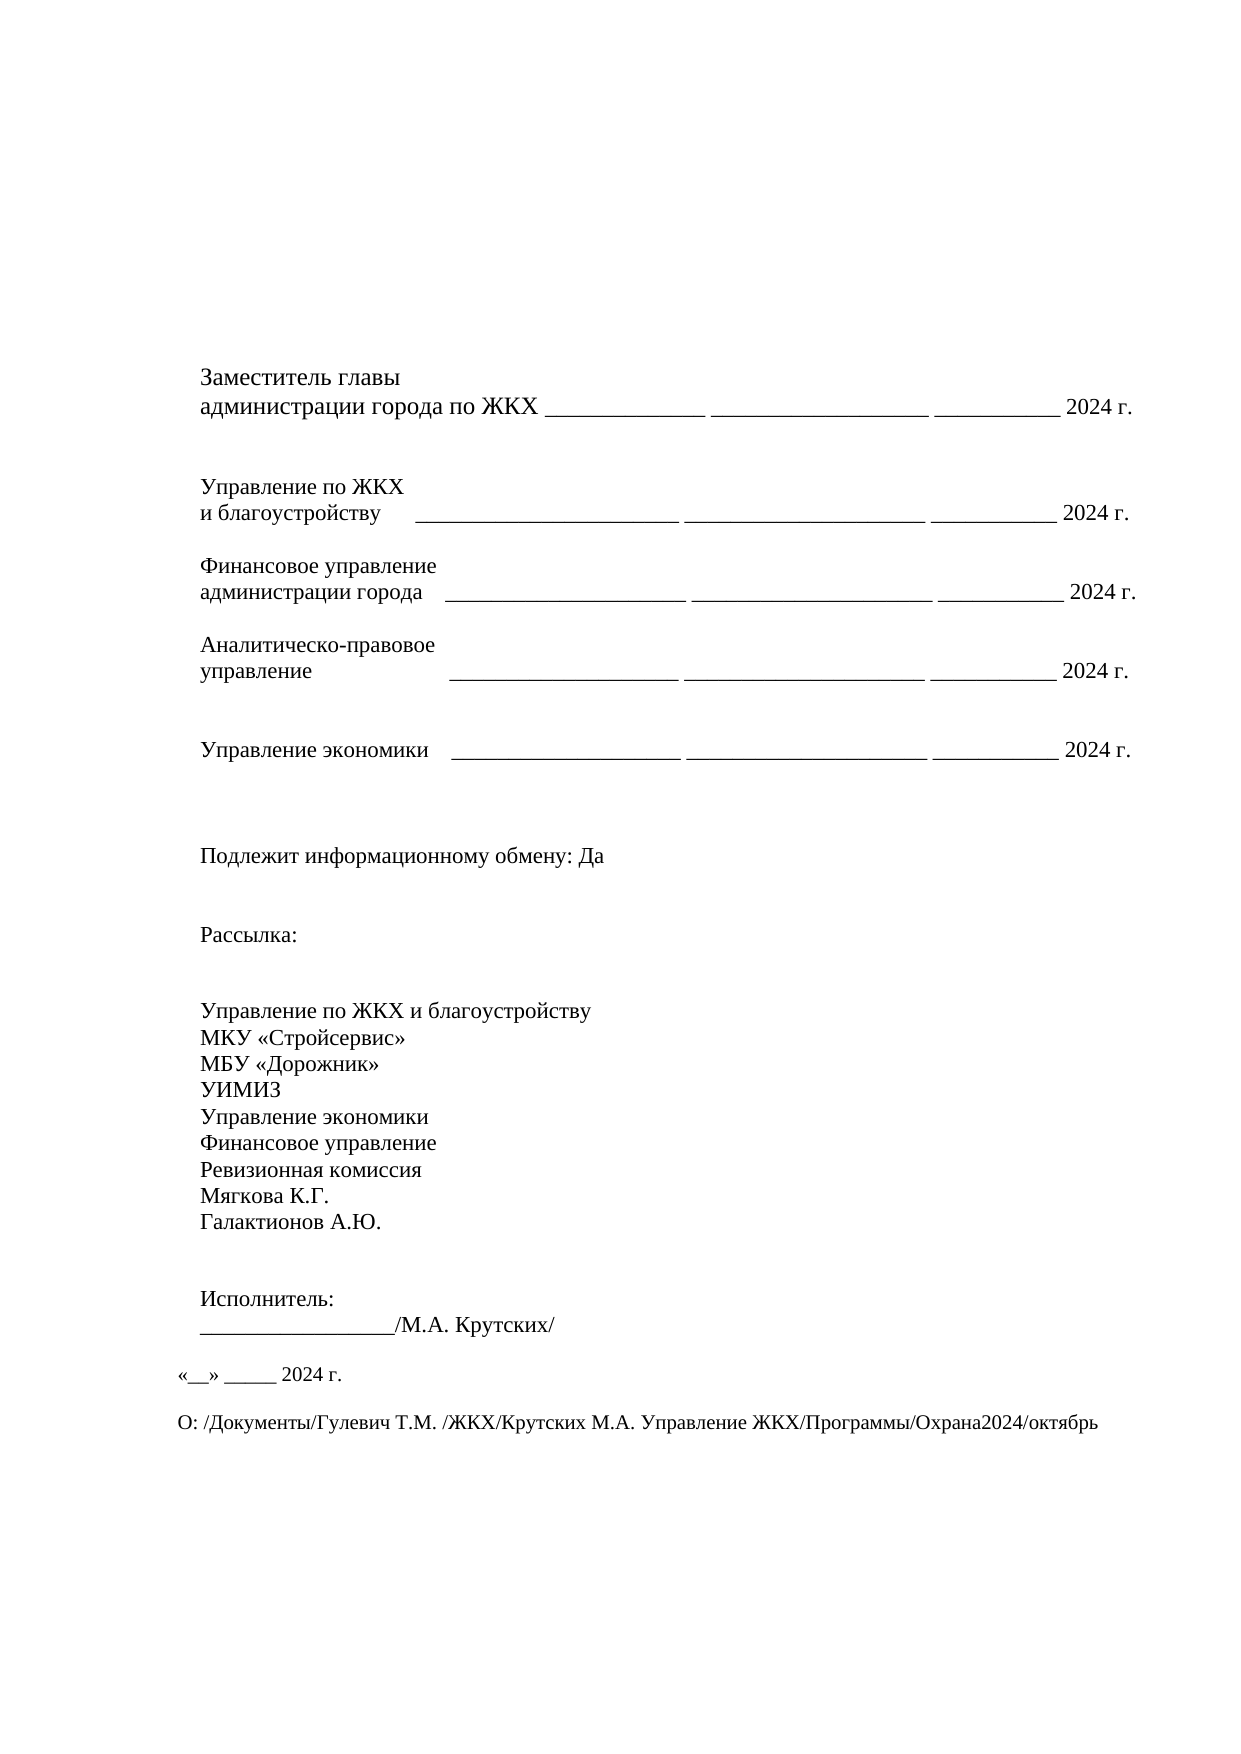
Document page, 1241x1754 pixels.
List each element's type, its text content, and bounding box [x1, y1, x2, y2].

table_header [177, 336, 1162, 1338]
text «__» _____ 2024 г. [177, 1362, 1162, 1386]
text О: /Документы/Гулевич Т.М. /ЖКХ/Крутских М.А. Управление ЖКХ/Программы/Охрана2024/октябрь [177, 1410, 1162, 1434]
